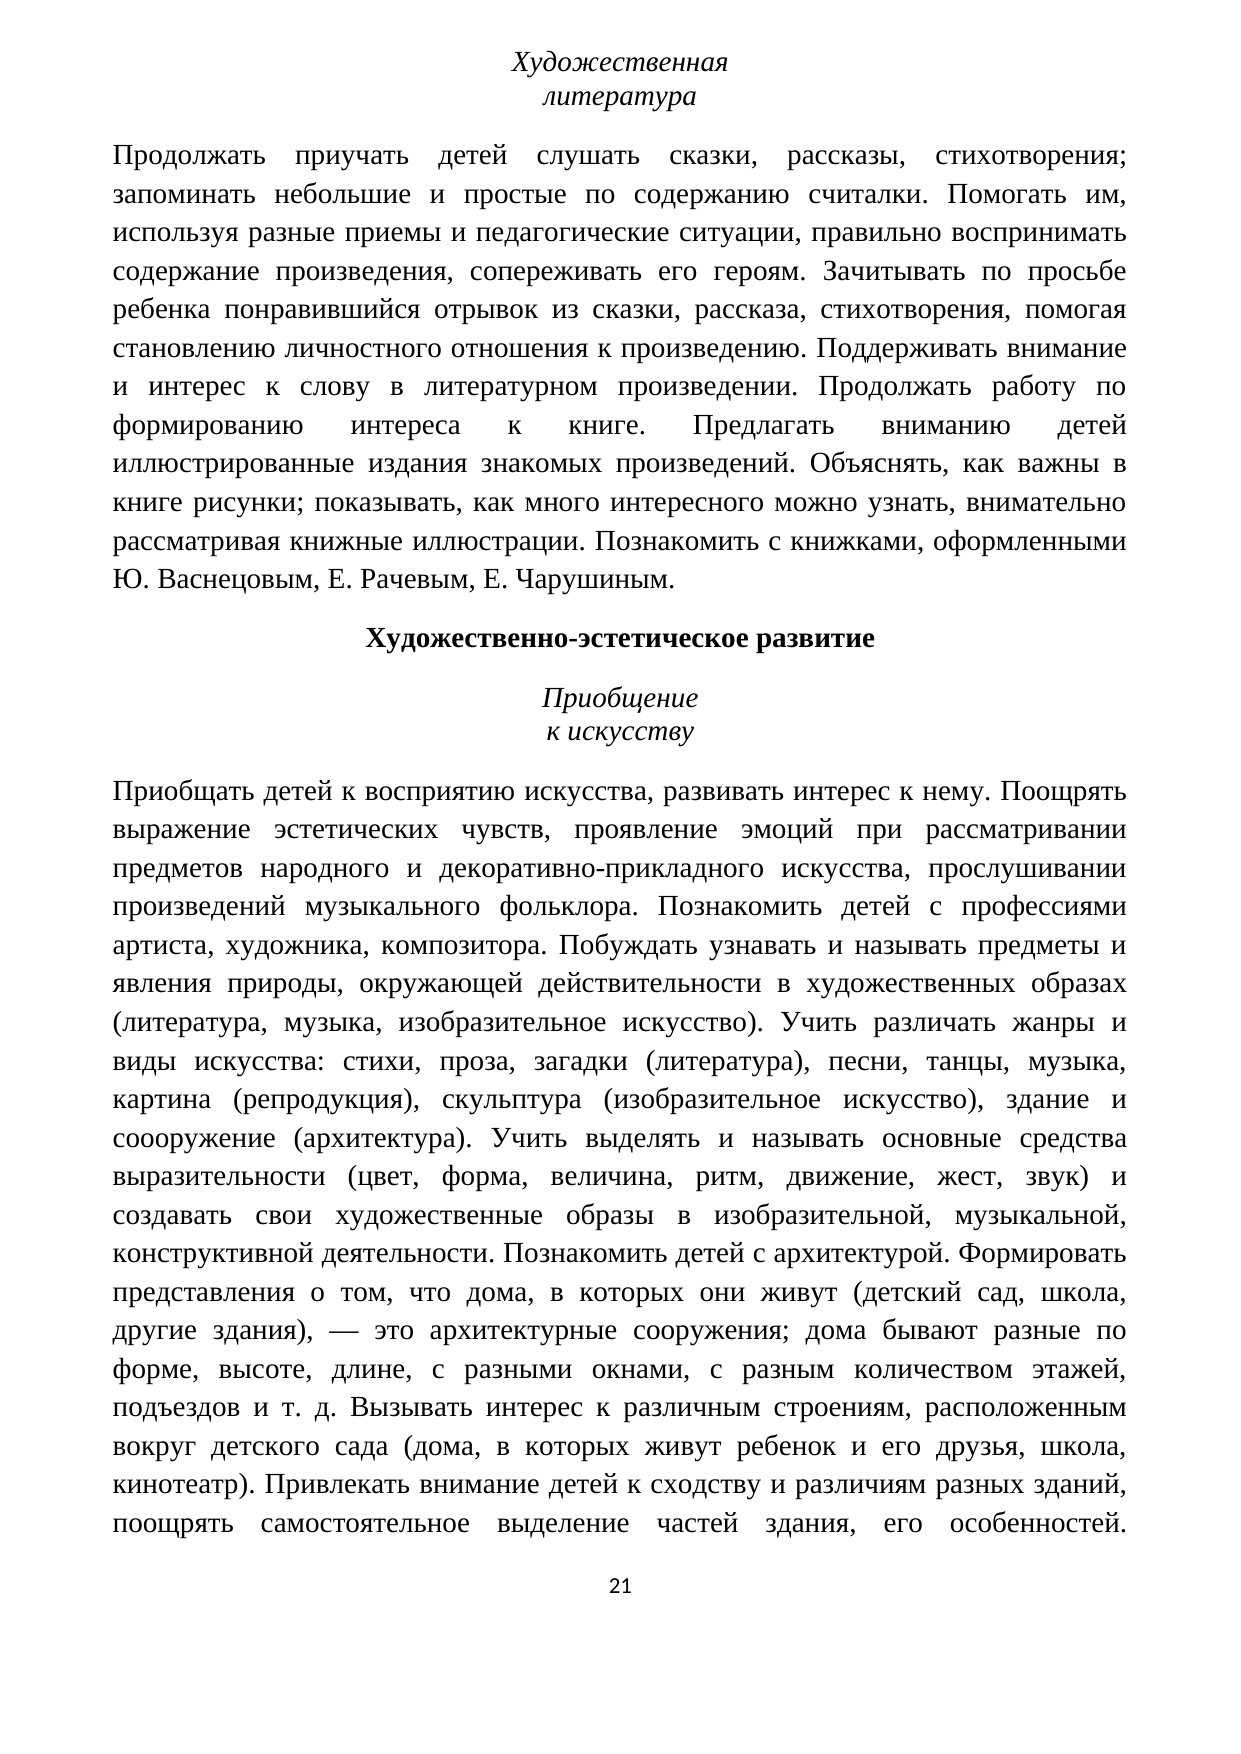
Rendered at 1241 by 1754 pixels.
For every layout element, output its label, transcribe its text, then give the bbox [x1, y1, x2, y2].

text литература [112, 78, 1128, 111]
text Художественно-эстетическое развитие [112, 621, 1128, 654]
text Художественная [112, 44, 1128, 78]
text к искусству [112, 713, 1128, 747]
text Приобщение [112, 680, 1128, 713]
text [112, 773, 1128, 1539]
text Продолжать приучать детей слушать сказки, рассказы, стихотворения; запоминать небольшие и простые по содержанию считалки. Помогать им, используя разные приемы и педагогические ситуации, правильно воспринимать содержание произведения, сопереживать его героям. Зачитывать по просьбе ребенка понравившийся отрывок из сказки, рассказа, стихотворения, помогая становлению личностного отношения к произведению. Поддерживать внимание и интерес к слову в литературном произведении. Продолжать работу по формированию интереса к книге. Предлагать вниманию детей иллюстрированные издания знакомых произведений. Объяснять, как важны в книге рисунки; показывать, как много интересного можно узнать, внимательно рассматривая книжные иллюстрации. Познакомить с книжками, оформленными Ю. Васнецовым, Е. Рачевым, Е. Чарушиным. [112, 137, 1128, 595]
